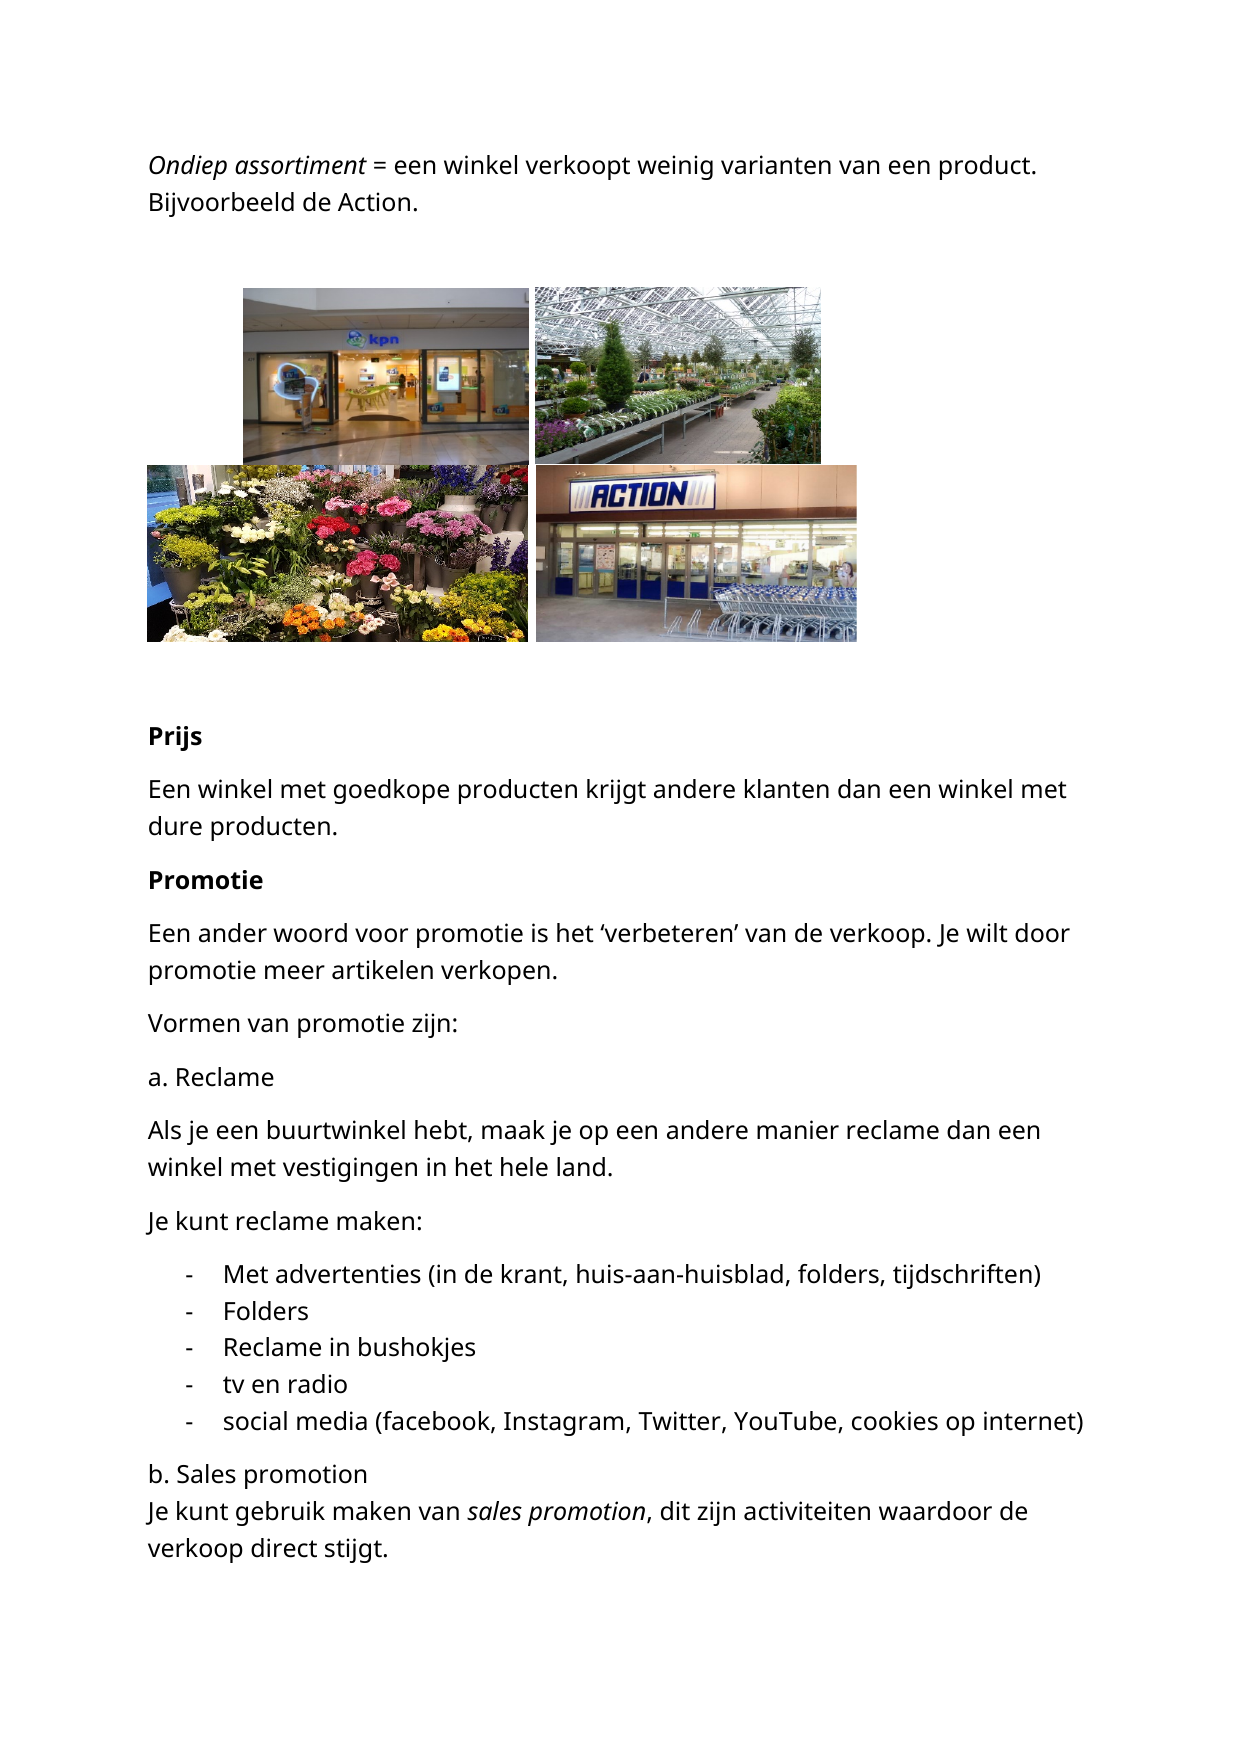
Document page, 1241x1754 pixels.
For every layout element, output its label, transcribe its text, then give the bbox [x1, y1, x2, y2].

list tv en radio [185, 1367, 1093, 1401]
text b. Sales promotion Je kunt gebruik maken van sales promotion, dit zijn activiteiten waardoor de verkoop direct stijgt. [148, 1457, 1093, 1565]
text a. Reclame [148, 1059, 1093, 1093]
list Reclame in bushokjes [185, 1330, 1093, 1364]
picture [147, 288, 529, 642]
text Als je een buurtwinkel hebt, maak je op een andere manier reclame dan een winkel met vestigingen in het hele land. [148, 1113, 1093, 1184]
text Je kunt reclame maken: [148, 1203, 1093, 1237]
text Promotie [148, 862, 1093, 896]
text Ondiep assortiment = een winkel verkoopt weinig varianten van een product. Bijvoorbeeld de Action. [148, 148, 1093, 218]
text Vormen van promotie zijn: [148, 1006, 1093, 1040]
text Prijs [148, 719, 1093, 753]
text Een ander woord voor promotie is het ‘verbeteren’ van de verkoop. Je wilt door promotie meer artikelen verkopen. [148, 916, 1093, 987]
picture [536, 465, 857, 642]
list social media (facebook, Instagram, Twitter, YouTube, cookies op internet) [185, 1404, 1093, 1438]
list Folders [185, 1293, 1093, 1327]
picture [535, 287, 821, 464]
text Een winkel met goedkope producten krijgt andere klanten dan een winkel met dure producten. [148, 772, 1093, 843]
list Met advertenties (in de krant, huis-aan-huisblad, folders, tijdschriften) [185, 1257, 1093, 1291]
